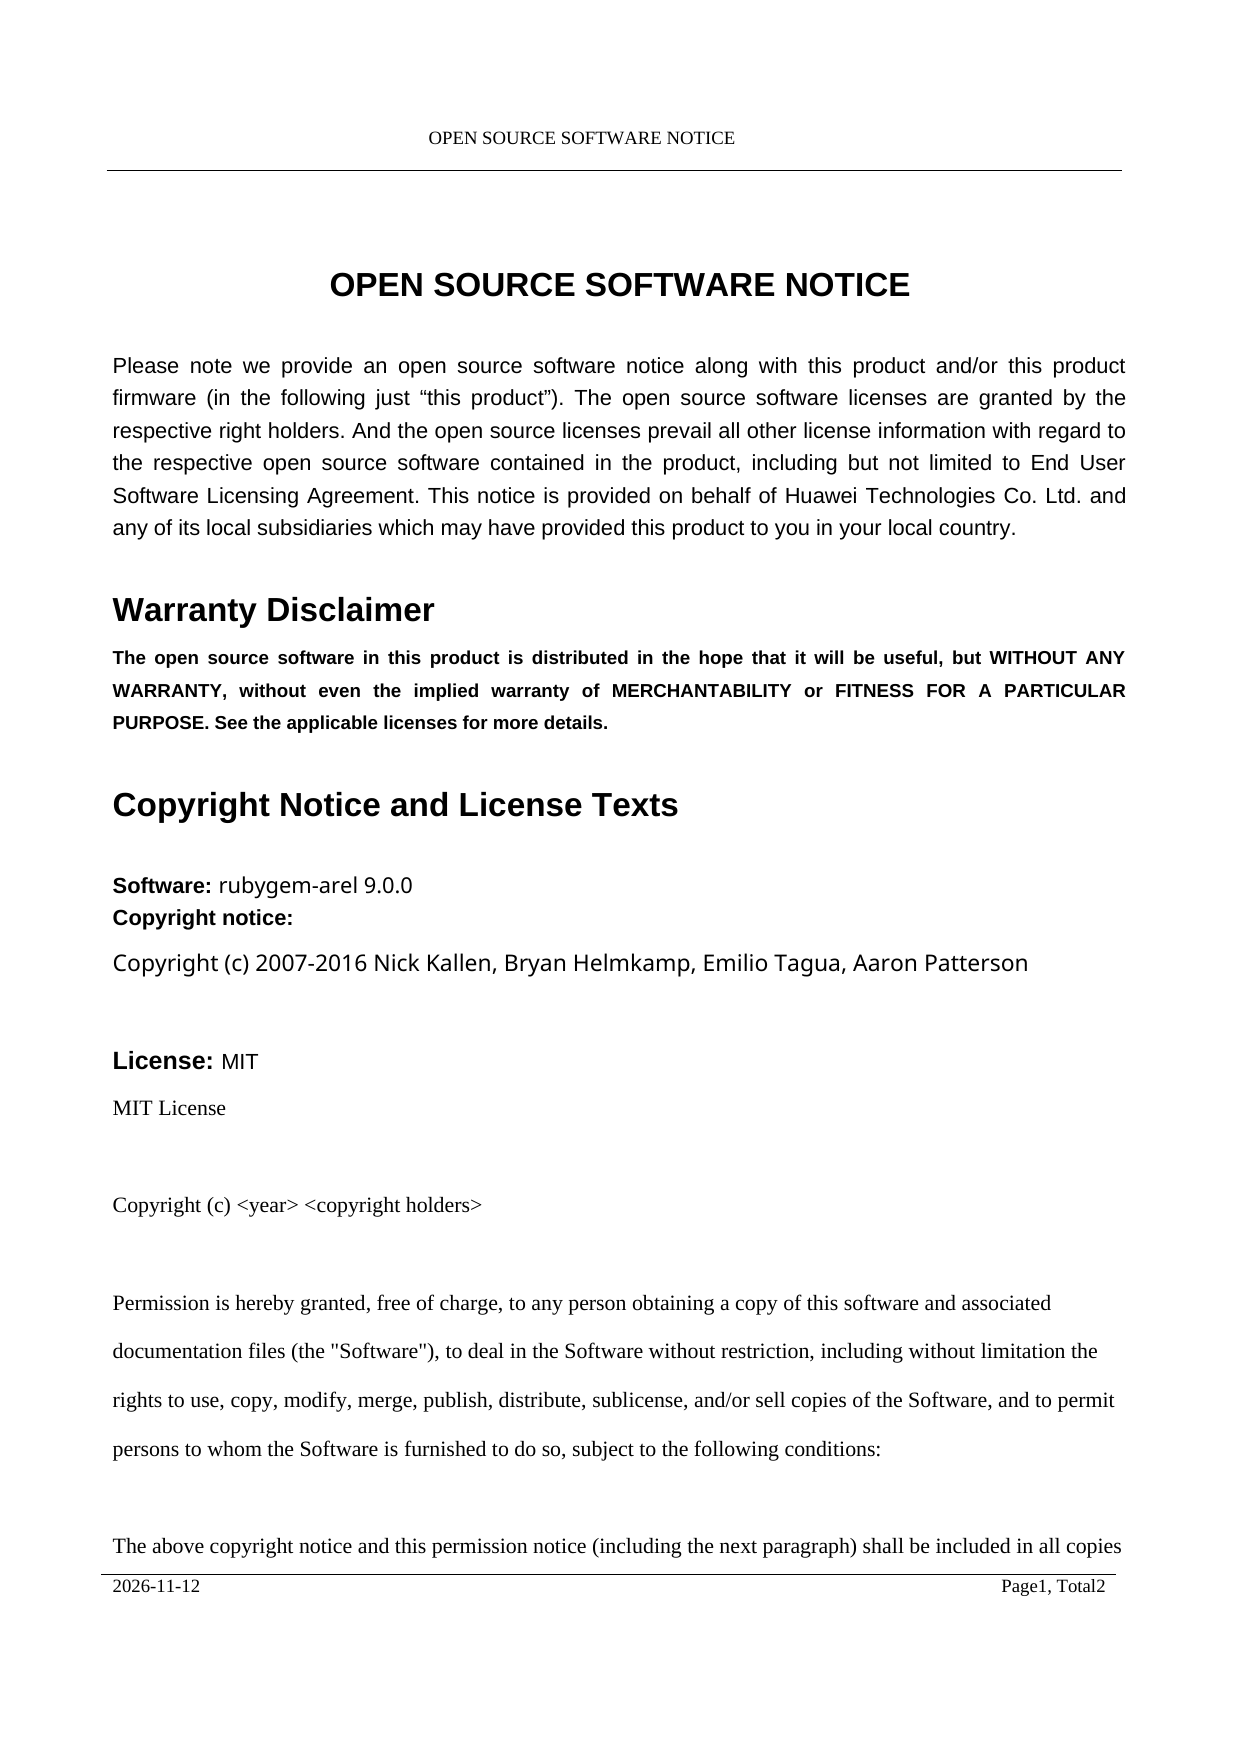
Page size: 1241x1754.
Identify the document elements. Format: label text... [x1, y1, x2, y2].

text Copyright (c) 2007-2016 Nick Kallen, Bryan Helmkamp, Emilio Tagua, Aaron Patterson [112, 947, 1128, 1028]
text Please note we provide an open source software notice along with this product and/or this product firmware (in the following just “this product”). The open source software licenses are granted by the respective right holders. And the open source licenses prevail all other license information with regard to the respective open source software contained in the product, including but not limited to End User Software Licensing Agreement. This notice is provided on behalf of Huawei Technologies Co. Ltd. and any of its local subsidiaries which may have provided this product to you in your local country. [112, 349, 1128, 544]
text Copyright Notice and License Texts [112, 771, 1128, 836]
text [112, 1091, 1128, 1562]
text Copyright notice: [112, 901, 1128, 934]
text Software: rubygem-arel 9.0.0 [112, 869, 1128, 901]
text Warranty Disclaimer [112, 576, 1128, 641]
text License: MIT [112, 1044, 1128, 1077]
text The open source software in this product is distributed in the hope that it will be useful, but WITHOUT ANY WARRANTY, without even the implied warranty of MERCHANTABILITY or FITNESS FOR A PARTICULAR PURPOSE. See the applicable licenses for more details. [112, 641, 1128, 739]
text OPEN SOURCE SOFTWARE NOTICE [112, 251, 1128, 316]
